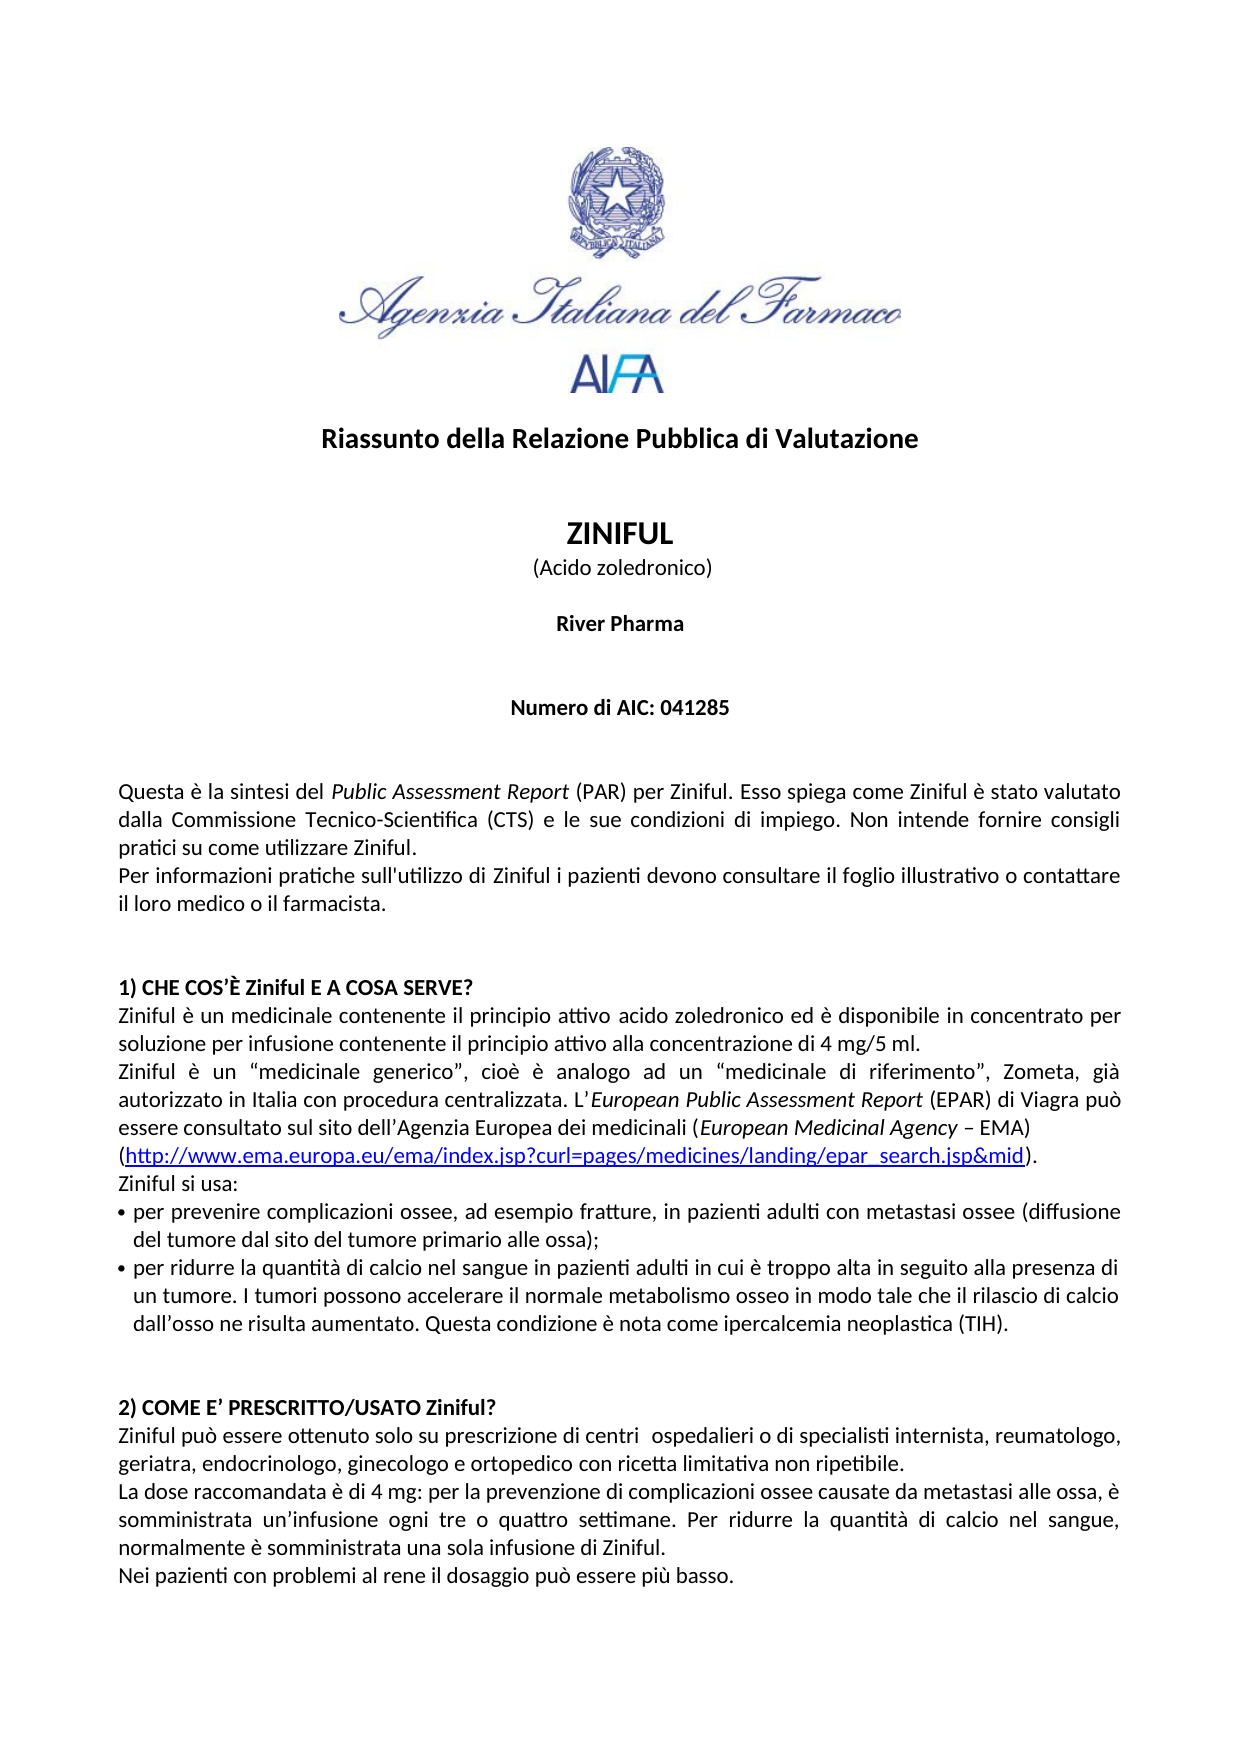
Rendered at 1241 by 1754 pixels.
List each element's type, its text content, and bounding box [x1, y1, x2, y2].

text (Acido zoledronico) [118, 553, 1122, 581]
text Riassunto della Relazione Pubblica di Valutazione [118, 420, 1122, 456]
text ZINIFUL [118, 512, 1122, 553]
list per ridurre la quantità di calcio nel sangue in pazienti adulti in cui è troppo alta in seguito alla presenza di un tumore. I tumori possono accelerare il normale metabolismo osseo in modo tale che il rilascio di calcio dall’osso ne risulta aumentato. Questa condizione è nota come ipercalcemia neoplastica (TIH). [118, 1253, 1122, 1337]
text 1) CHE COS’È Ziniful E A COSA SERVE? [118, 973, 1122, 1001]
text 2) COME E’ PRESCRITTO/USATO Ziniful? [118, 1393, 1122, 1421]
text Ziniful può essere ottenuto solo su prescrizione di centri ospedalieri o di specialisti internista, reumatologo, geriatra, endocrinologo, ginecologo e ortopedico con ricetta limitativa non ripetibile. [118, 1421, 1122, 1477]
text River Pharma [118, 609, 1122, 637]
text Per informazioni pratiche sull'utilizzo di Ziniful i pazienti devono consultare il foglio illustrativo o contattare il loro medico o il farmacista. [118, 861, 1122, 917]
text (http://www.ema.europa.eu/ema/index.jsp?curl=pages/medicines/landing/epar_search.jsp&mid). [118, 1141, 1122, 1169]
list per prevenire complicazioni ossee, ad esempio fratture, in pazienti adulti con metastasi ossee (diffusione del tumore dal sito del tumore primario alle ossa); [118, 1197, 1122, 1253]
text Numero di AIC: 041285 [118, 693, 1122, 721]
text Ziniful è un “medicinale generico”, cioè è analogo ad un “medicinale di riferimento”, Zometa, già autorizzato in Italia con procedura centralizzata. L’European Public Assessment Report (EPAR) di Viagra può essere consultato sul sito dell’Agenzia Europea dei medicinali (European Medicinal Agency – EMA) [118, 1057, 1122, 1141]
text La dose raccomandata è di 4 mg: per la prevenzione di complicazioni ossee causate da metastasi alle ossa, è somministrata un’infusione ogni tre o quattro settimane. Per ridurre la quantità di calcio nel sangue, normalmente è somministrata una sola infusione di Ziniful. [118, 1477, 1122, 1561]
text Questa è la sintesi del Public Assessment Report (PAR) per Ziniful. Esso spiega come Ziniful è stato valutato dalla Commissione Tecnico-Scientifica (CTS) e le sue condizioni di impiego. Non intende fornire consigli pratici su come utilizzare Ziniful. [118, 777, 1122, 861]
text Ziniful è un medicinale contenente il principio attivo acido zoledronico ed è disponibile in concentrato per soluzione per infusione contenente il principio attivo alla concentrazione di 4 mg/5 ml. [118, 1001, 1122, 1057]
text Ziniful si usa: [118, 1169, 1122, 1197]
text Nei pazienti con problemi al rene il dosaggio può essere più basso. [118, 1561, 1122, 1589]
